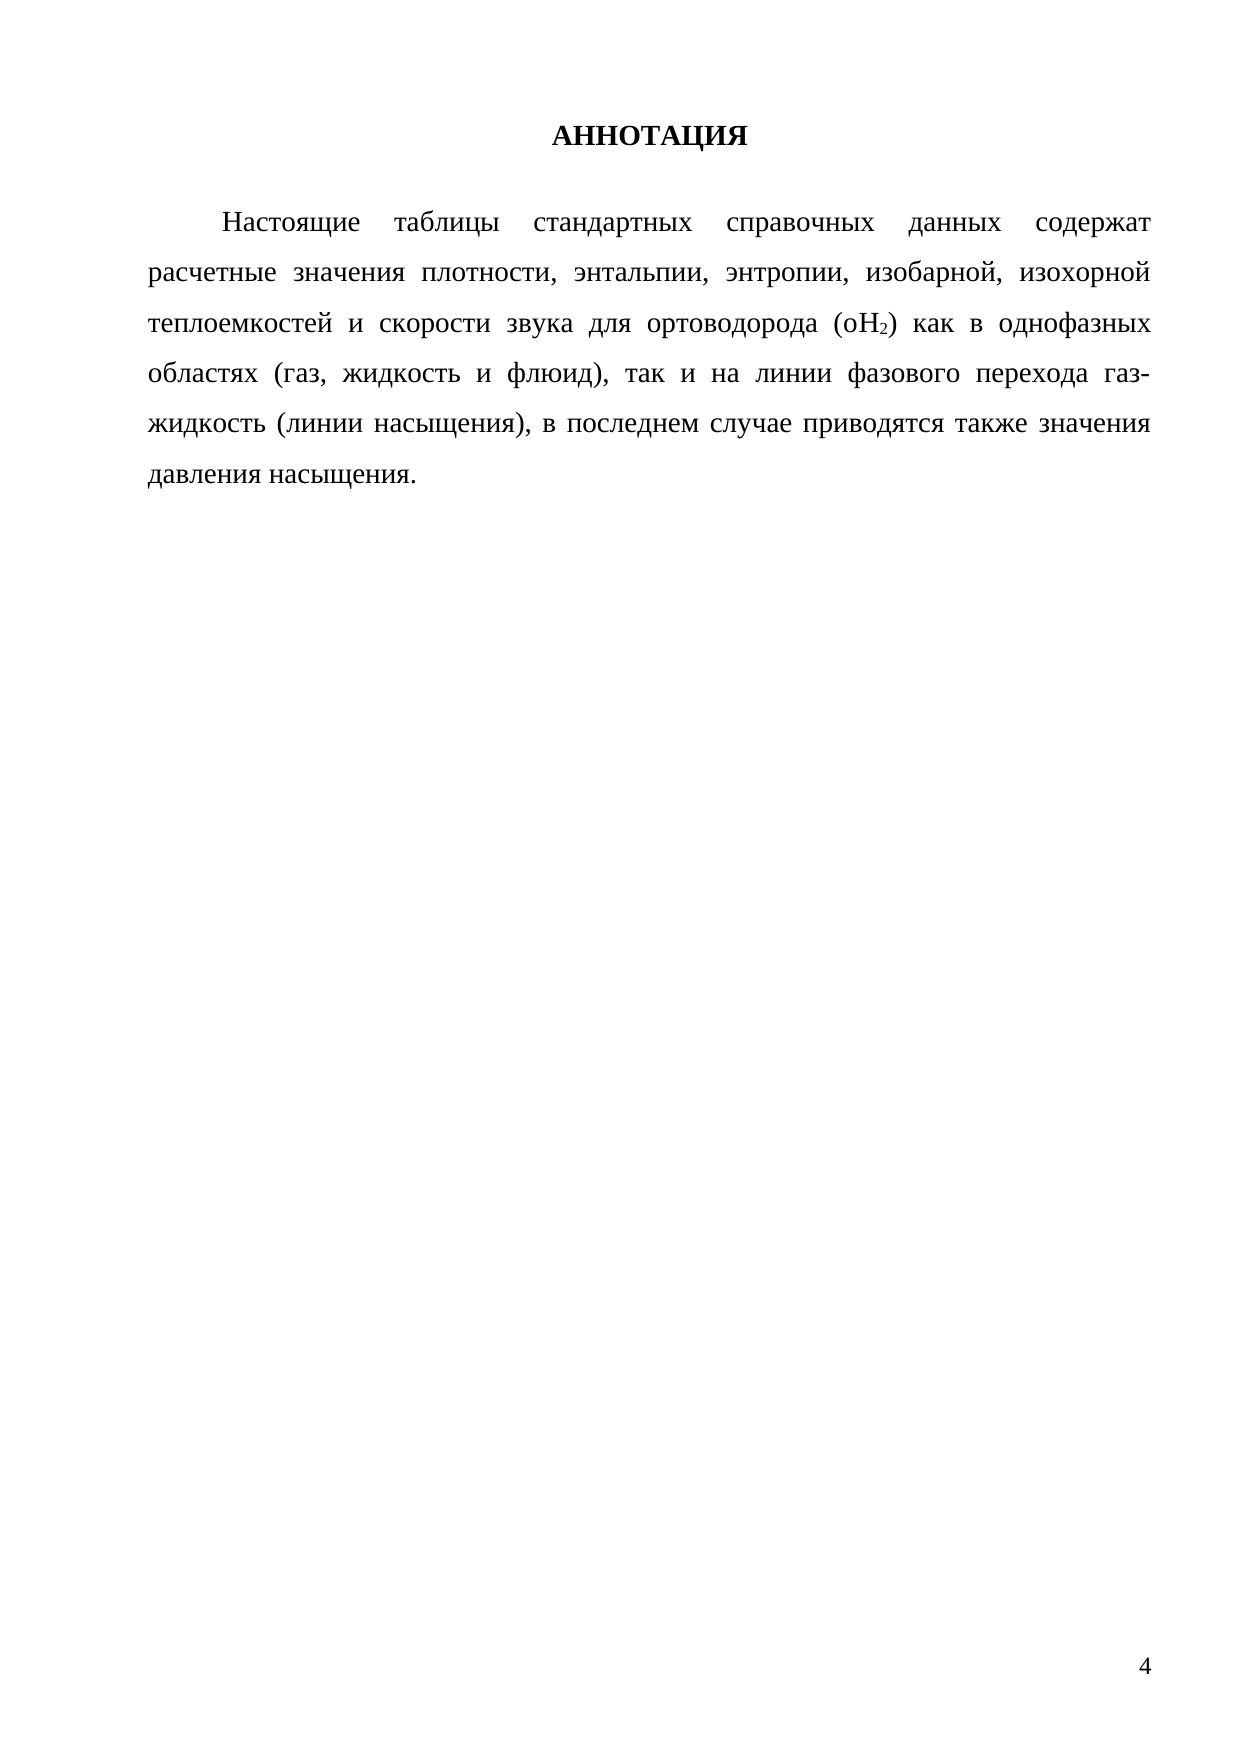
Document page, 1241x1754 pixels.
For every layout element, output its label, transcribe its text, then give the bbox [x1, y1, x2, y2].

text Настоящие таблицы стандартных справочных данных содержат расчетные значения плотности, энтальпии, энтропии, изобарной, изохорной теплоемкостей и скорости звука для ортоводорода (оH2) как в однофазных областях (газ, жидкость и флюид), так и на линии фазового перехода газ-жидкость (линии насыщения), в последнем случае приводятся также значения давления насыщения. [148, 204, 1152, 489]
text АННОТАЦИЯ [148, 118, 1152, 152]
